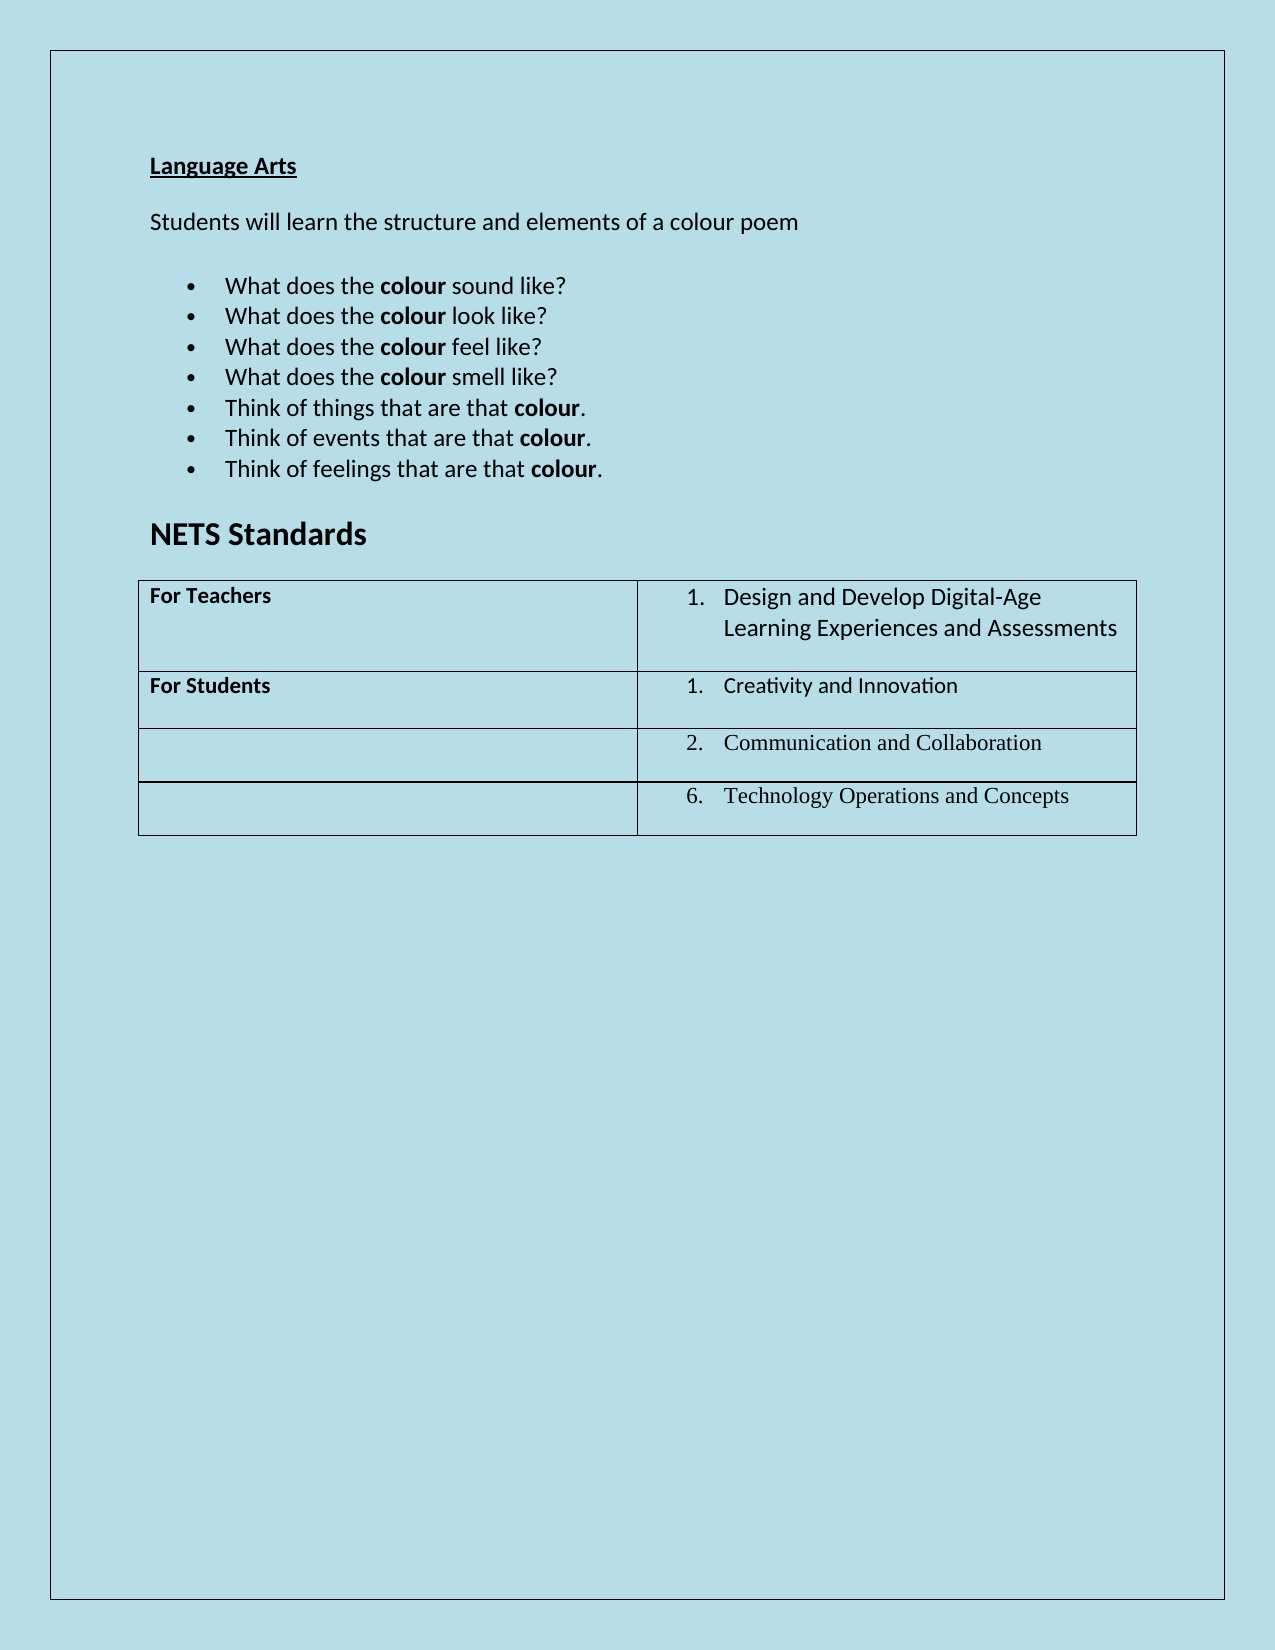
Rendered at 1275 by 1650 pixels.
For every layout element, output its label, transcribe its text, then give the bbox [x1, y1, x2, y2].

table_cell Communication and Collaboration [638, 729, 1136, 781]
list What does the colour sound like? [187, 270, 1125, 301]
table_header For Teachers [139, 581, 637, 671]
list What does the colour look like? [187, 301, 1125, 331]
table_cell Technology Operations and Concepts [638, 783, 1136, 835]
list Think of events that are that colour. [187, 423, 1125, 453]
text NETS Standards [150, 513, 1125, 553]
table_cell For Students [139, 672, 637, 728]
table_header Design and Develop Digital-Age Learning Experiences and Assessments [638, 581, 1136, 671]
text Students will learn the structure and elements of a colour poem [150, 206, 1125, 236]
table_cell [139, 783, 637, 835]
table_cell Creativity and Innovation [638, 672, 1136, 728]
list Think of things that are that colour. [187, 392, 1125, 423]
table_cell [139, 729, 637, 781]
list What does the colour feel like? [187, 331, 1125, 362]
list Think of feelings that are that colour. [187, 453, 1125, 484]
text Language Arts [150, 150, 1125, 181]
list What does the colour smell like? [187, 362, 1125, 392]
